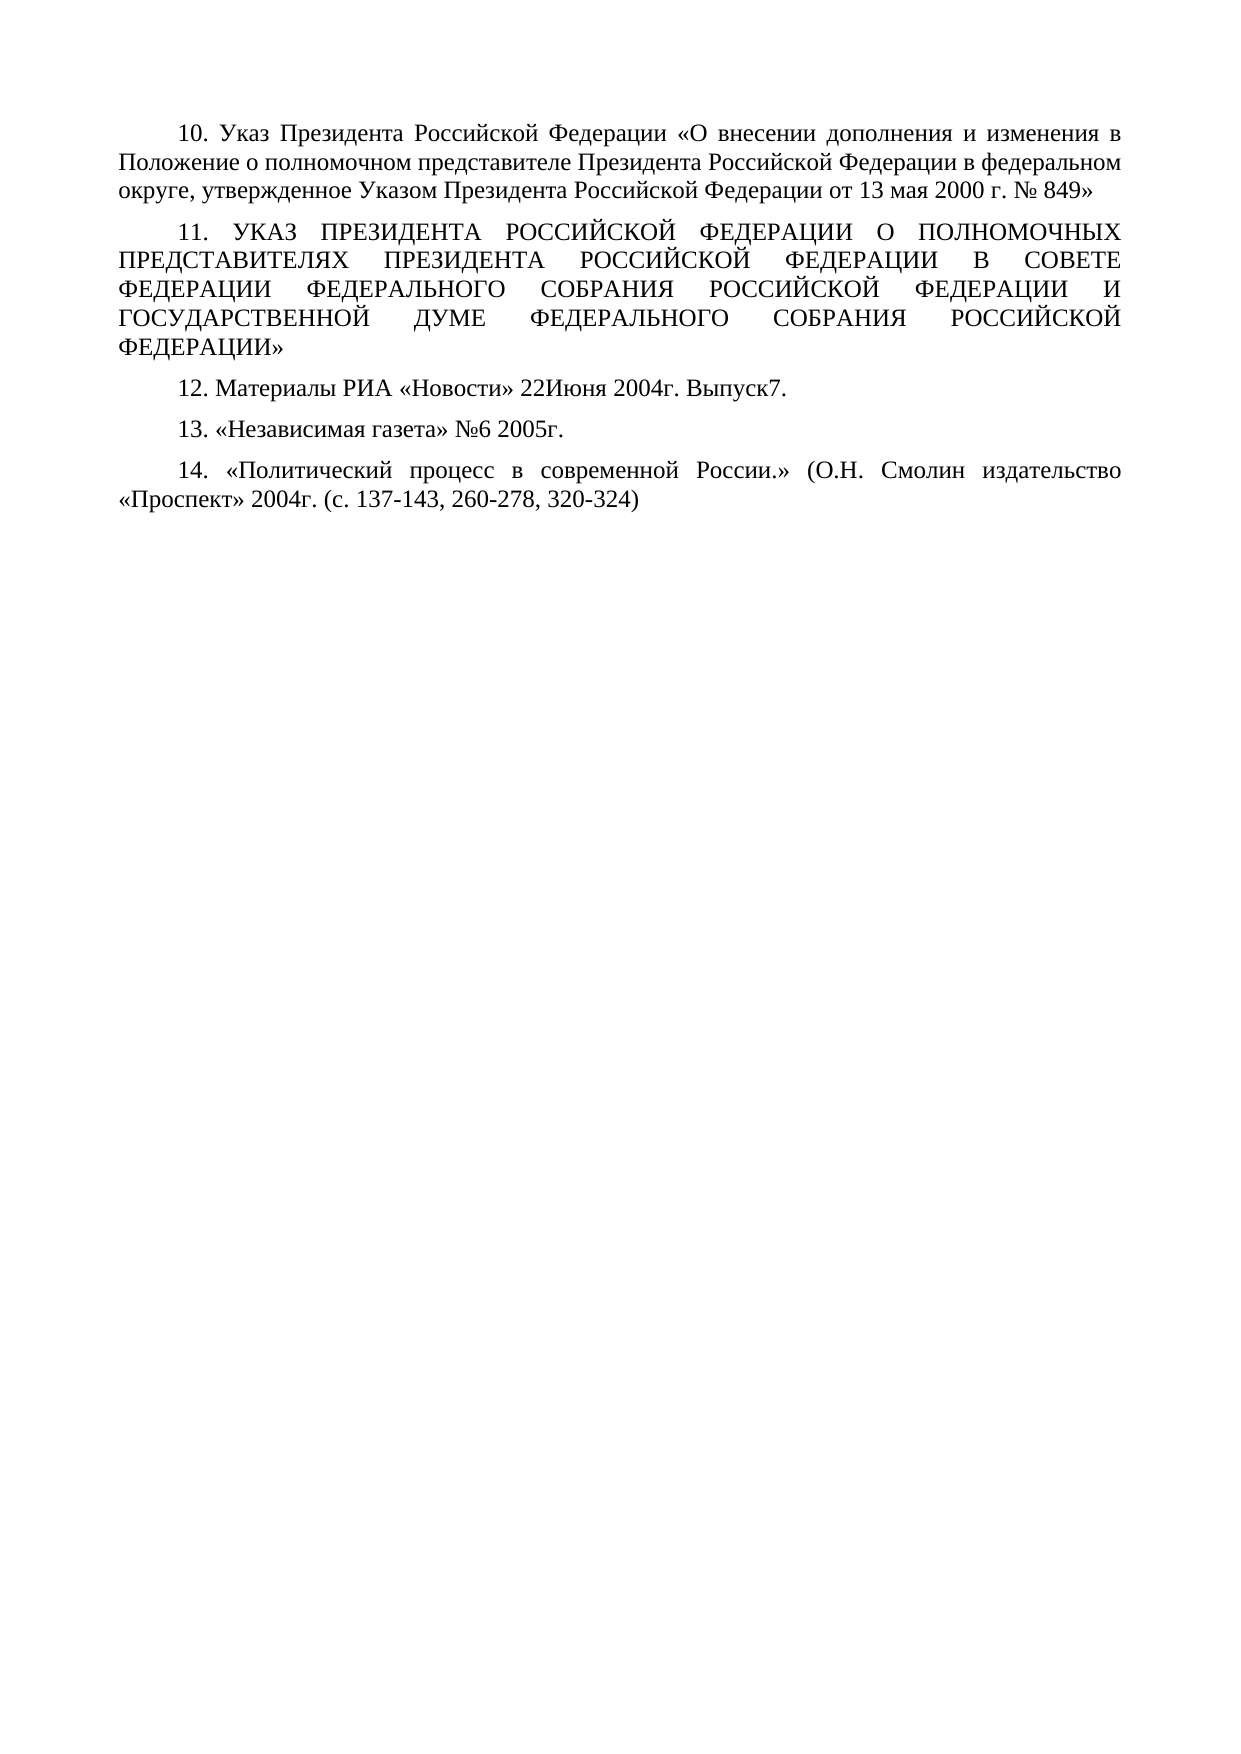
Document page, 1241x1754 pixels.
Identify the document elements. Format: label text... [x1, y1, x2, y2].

text 13. «Независимая газета» №6 2005г. [118, 414, 1122, 443]
text 14. «Политический процесс в современной России.» (О.Н. Смолин издательство «Проспект» 2004г. (с. 137-143, 260-278, 320-324) [118, 456, 1122, 513]
text 10. Указ Президента Российской Федерации «О внесении дополнения и изменения в Положение о полномочном представителе Президента Российской Федерации в федеральном округе, утвержденное Указом Президента Российской Федерации от 13 мая 2000 г. № 849» [118, 118, 1122, 204]
text 11. УКАЗ ПРЕЗИДЕНТА РОССИЙСКОЙ ФЕДЕРАЦИИ О ПОЛНОМОЧНЫХ ПРЕДСТАВИТЕЛЯХ ПРЕЗИДЕНТА РОССИЙСКОЙ ФЕДЕРАЦИИ В СОВЕТЕ ФЕДЕРАЦИИ ФЕДЕРАЛЬНОГО СОБРАНИЯ РОССИЙСКОЙ ФЕДЕРАЦИИ И ГОСУДАРСТВЕННОЙ ДУМЕ ФЕДЕРАЛЬНОГО СОБРАНИЯ РОССИЙСКОЙ ФЕДЕРАЦИИ» [118, 217, 1122, 361]
text 12. Материалы РИА «Новости» 22Июня 2004г. Выпуск7. [118, 373, 1122, 402]
